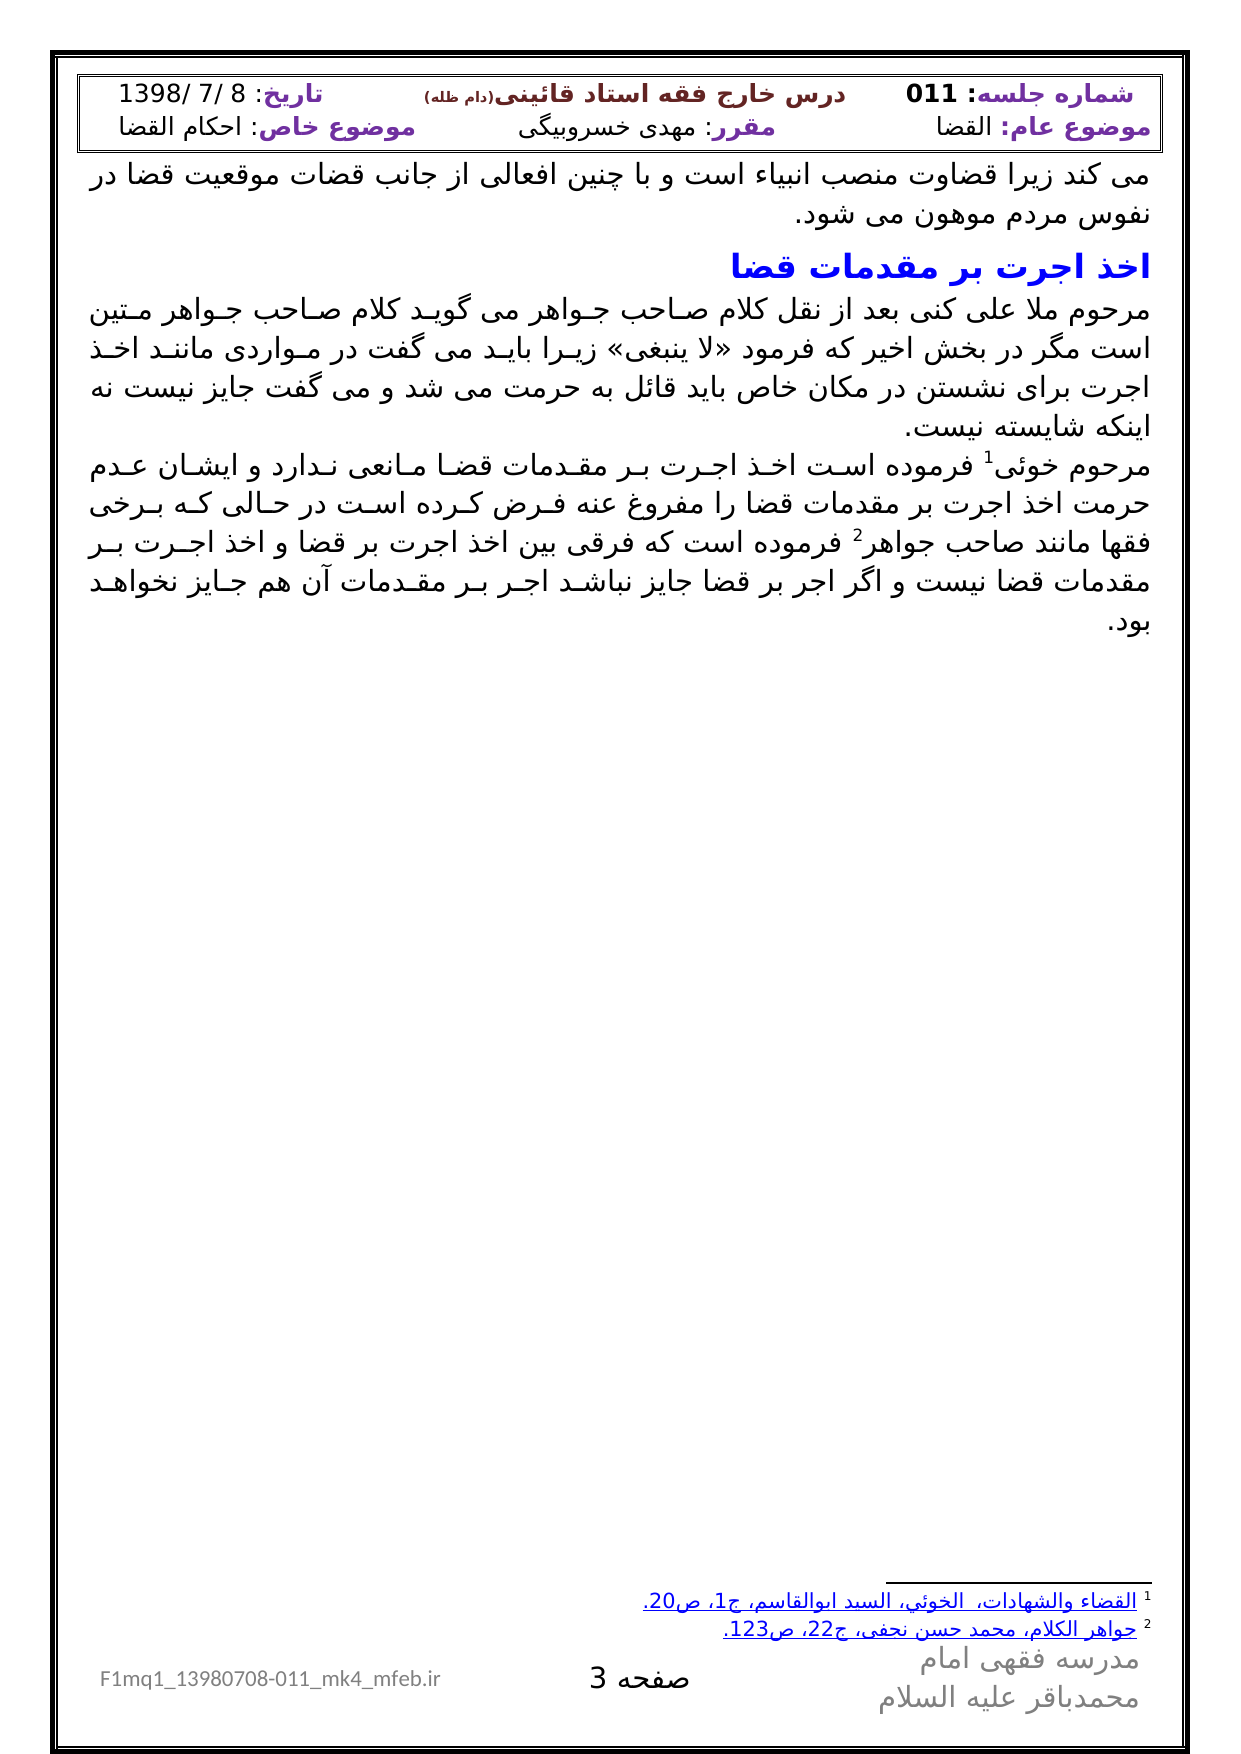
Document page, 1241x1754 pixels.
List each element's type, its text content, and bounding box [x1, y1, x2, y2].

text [89, 191, 1152, 230]
subtitle اخذ اجرت بر مقدمات قضا [89, 247, 1152, 286]
text مرحوم خوئی فرموده است اخذ اجرت بر مقدمات قضا مانعی ندارد و ایشان عدم حرمت اخذ اجرت بر مقدمات قضا را مفروغ عنه فرض کرده است در حالی که برخی فقها مانند صاحب جواهر فرموده است که فرقی بین اخذ اجرت بر قضا و اخذ اجرت بر مقدمات قضا نیست و اگر اجر بر قضا جایز نباشد اجر بر مقدمات آن هم جایز نخواهد بود. [89, 448, 1152, 638]
text مرحوم ملا علی کنی بعد از نقل کلام صاحب جواهر می گوید کلام صاحب جواهر متین است مگر در بخش اخیر که فرمود «لا ینبغی» زیرا باید می گفت در مواردی مانند اخذ اجرت برای نشستن در مکان خاص باید قائل به حرمت می شد و می گفت جایز نیست نه اینکه شایسته نیست. [89, 292, 1152, 443]
